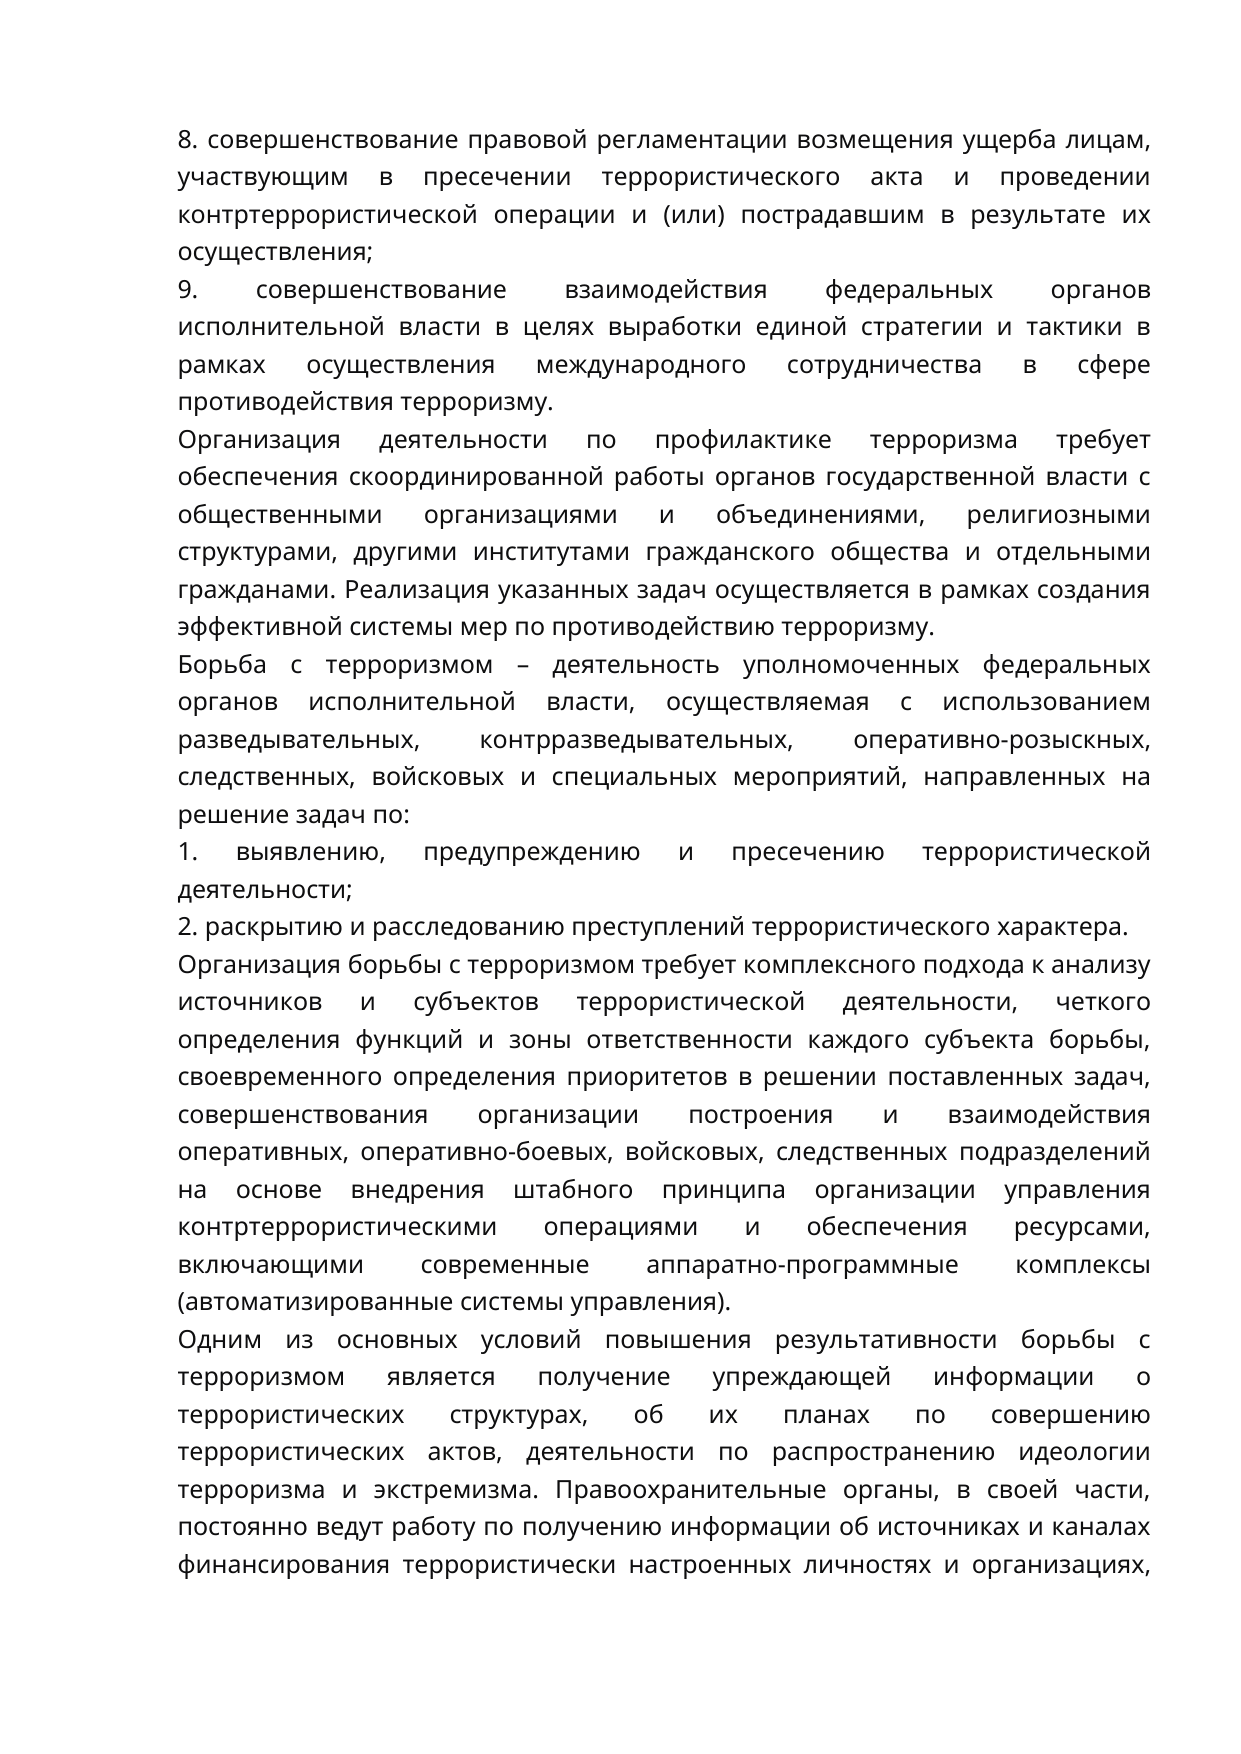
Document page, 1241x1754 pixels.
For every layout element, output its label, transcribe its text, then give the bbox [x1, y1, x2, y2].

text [177, 1318, 1152, 1581]
text 8. совершенствование правовой регламентации возмещения ущерба лицам, участвующим в пресечении террористического акта и проведении контртеррористической операции и (или) пострадавшим в результате их осуществления; [177, 118, 1152, 268]
text Борьба с терроризмом – деятельность уполномоченных федеральных органов исполнительной власти, осуществляемая с использованием разведывательных, контрразведывательных, оперативно-розыскных, следственных, войсковых и специальных мероприятий, направленных на решение задач по: [177, 643, 1152, 831]
text 9. совершенствование взаимодействия федеральных органов исполнительной власти в целях выработки единой стратегии и тактики в рамках осуществления международного сотрудничества в сфере противодействия терроризму. [177, 268, 1152, 418]
text 1. выявлению, предупреждению и пресечению террористической деятельности; [177, 831, 1152, 906]
text Организация деятельности по профилактике терроризма требует обеспечения скоординированной работы органов государственной власти с общественными организациями и объединениями, религиозными структурами, другими институтами гражданского общества и отдельными гражданами. Реализация указанных задач осуществляется в рамках создания эффективной системы мер по противодействию терроризму. [177, 418, 1152, 643]
text Организация борьбы с терроризмом требует комплексного подхода к анализу источников и субъектов террористической деятельности, четкого определения функций и зоны ответственности каждого субъекта борьбы, своевременного определения приоритетов в решении поставленных задач, совершенствования организации построения и взаимодействия оперативных, оперативно-боевых, войсковых, следственных подразделений на основе внедрения штабного принципа организации управления контртеррористическими операциями и обеспечения ресурсами, включающими современные аппаратно-программные комплексы (автоматизированные системы управления). [177, 943, 1152, 1318]
text 2. раскрытию и расследованию преступлений террористического характера. [177, 906, 1152, 943]
